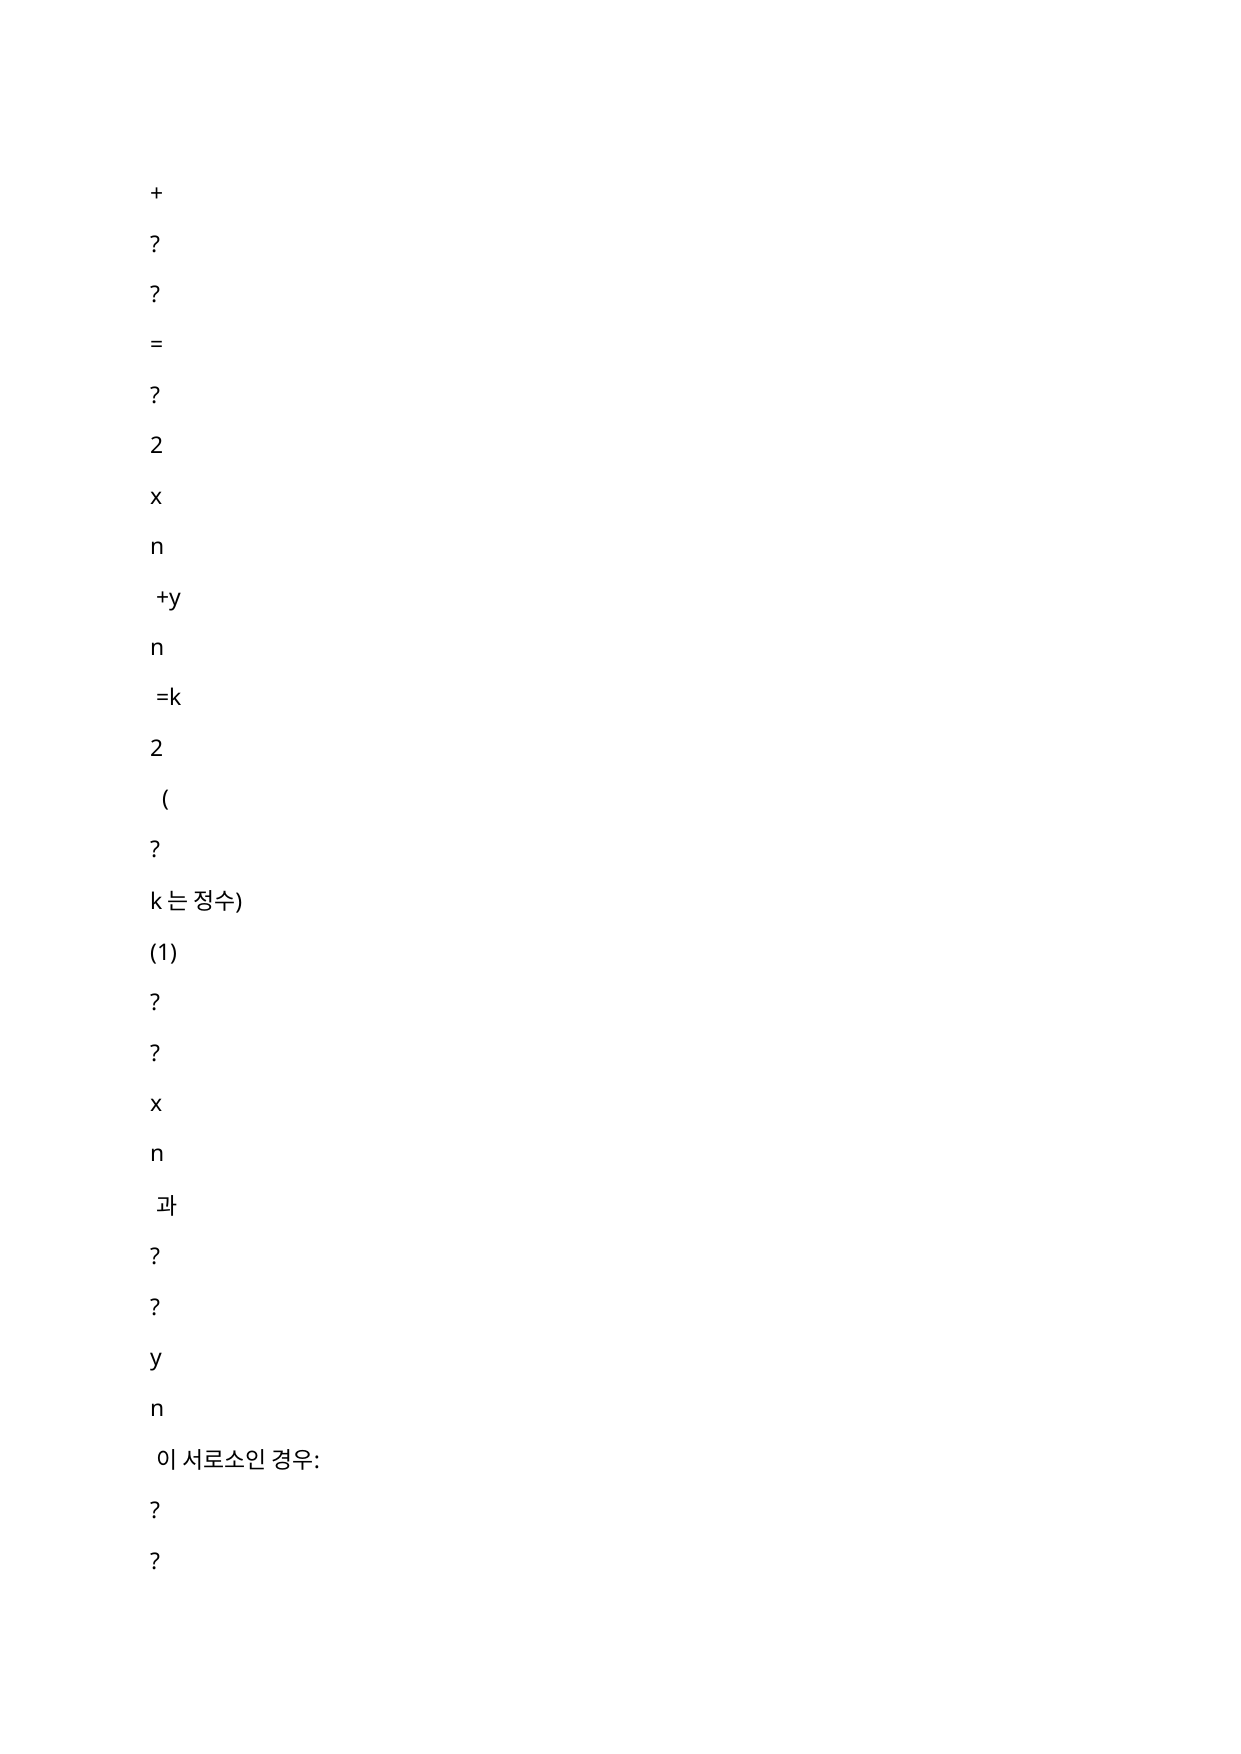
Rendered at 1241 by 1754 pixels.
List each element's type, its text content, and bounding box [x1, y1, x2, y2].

text (1) [150, 936, 1090, 967]
text + [150, 177, 1090, 208]
text n [150, 1137, 1090, 1168]
text =k [150, 681, 1090, 713]
text ? [150, 379, 1090, 410]
text x [150, 1087, 1090, 1118]
text ? [150, 1036, 1090, 1068]
text n [150, 530, 1090, 561]
text ? [150, 278, 1090, 309]
text n [150, 1391, 1090, 1423]
text n [150, 631, 1090, 662]
text +y [150, 581, 1090, 612]
text k는 정수) [150, 883, 1090, 916]
text 2 [150, 732, 1090, 763]
text ? [150, 1494, 1090, 1526]
text ? [150, 1291, 1090, 1322]
text ? [150, 228, 1090, 259]
text 2 [150, 429, 1090, 461]
text x [150, 480, 1090, 511]
text 이 서로소인 경우: [150, 1442, 1090, 1475]
text ( [150, 782, 1090, 813]
text ? [150, 986, 1090, 1017]
text 과 [150, 1188, 1090, 1221]
text ? [150, 1240, 1090, 1271]
text ? [150, 1545, 1090, 1576]
text y [150, 1341, 1090, 1372]
text ? [150, 833, 1090, 864]
text = [150, 328, 1090, 360]
